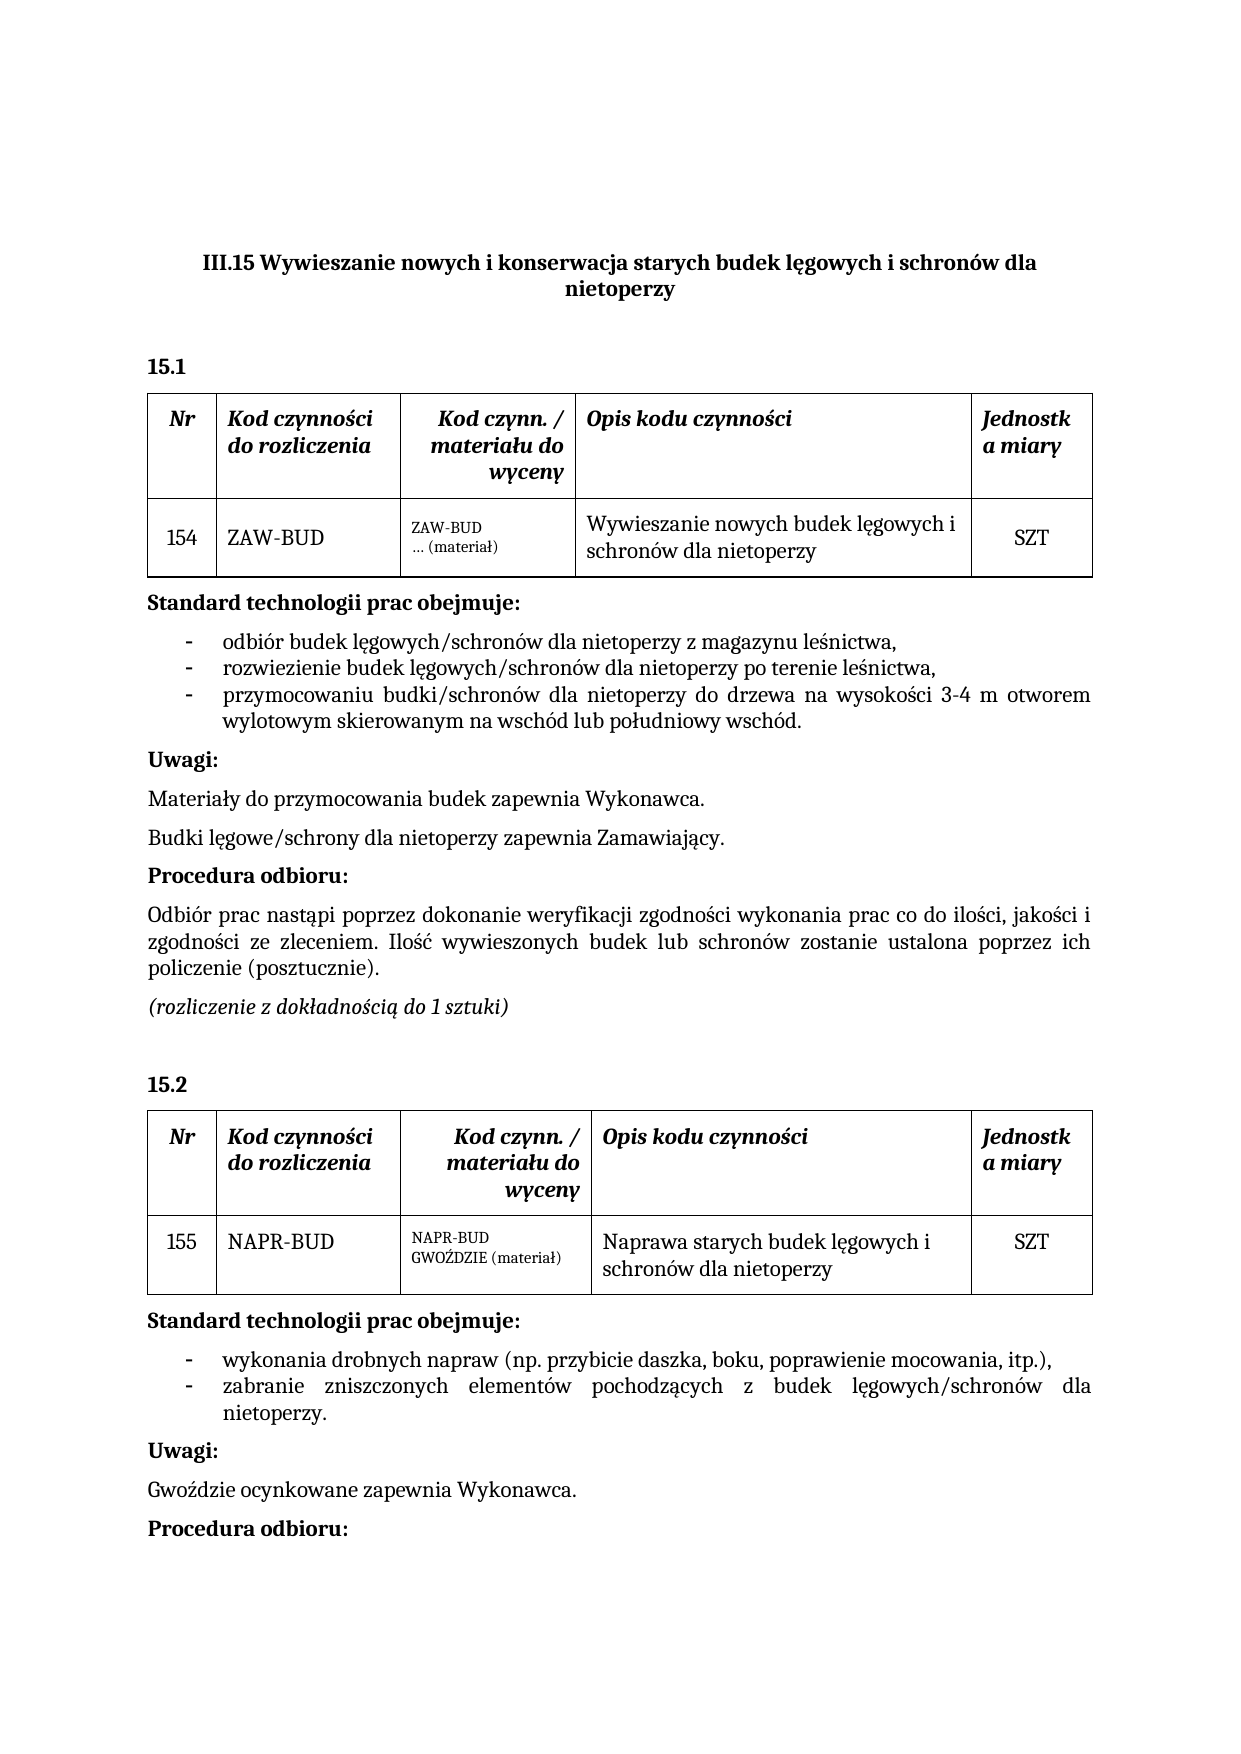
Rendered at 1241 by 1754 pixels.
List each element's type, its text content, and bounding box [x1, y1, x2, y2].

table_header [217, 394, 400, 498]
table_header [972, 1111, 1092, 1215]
list rozwiezienie budek lęgowych/schronów dla nietoperzy po terenie leśnictwa, [185, 655, 1093, 682]
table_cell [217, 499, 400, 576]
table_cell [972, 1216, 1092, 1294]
text 15.1 [148, 354, 1093, 380]
text Standard technologii prac obejmuje: [148, 1308, 1093, 1334]
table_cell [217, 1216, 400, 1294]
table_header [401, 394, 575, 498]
list odbiór budek lęgowych/schronów dla nietoperzy z magazynu leśnictwa, [185, 629, 1093, 655]
text Budki lęgowe/schrony dla nietoperzy zapewnia Zamawiający. [148, 824, 1093, 851]
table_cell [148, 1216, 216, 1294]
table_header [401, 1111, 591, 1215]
list przymocowaniu budki/schronów dla nietoperzy do drzewa na wysokości 3-4 m otworem wylotowym skierowanym na wschód lub południowy wschód. [185, 682, 1093, 734]
text Procedura odbioru: [148, 863, 1093, 890]
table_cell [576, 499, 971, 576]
text 15.2 [148, 1071, 1093, 1098]
text Gwoździe ocynkowane zapewnia Wykonawca. [148, 1477, 1093, 1503]
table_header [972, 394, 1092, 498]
text Standard technologii prac obejmuje: [148, 590, 1093, 616]
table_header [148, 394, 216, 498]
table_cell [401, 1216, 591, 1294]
list zabranie zniszczonych elementów pochodzących z budek lęgowych/schronów dla nietoperzy. [185, 1373, 1093, 1426]
text III.15 Wywieszanie nowych i konserwacja starych budek lęgowych i schronów dla nietoperzy [148, 250, 1093, 302]
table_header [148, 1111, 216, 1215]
text Uwagi: [148, 1438, 1093, 1464]
text Odbiór prac nastąpi poprzez dokonanie weryfikacji zgodności wykonania prac co do ilości, jakości i zgodności ze zleceniem. Ilość wywieszonych budek lub schronów zostanie ustalona poprzez ich policzenie (posztucznie). [148, 902, 1093, 981]
text Materiały do przymocowania budek zapewnia Wykonawca. [148, 786, 1093, 812]
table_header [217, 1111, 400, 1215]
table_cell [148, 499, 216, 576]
list wykonania drobnych napraw (np. przybicie daszka, boku, poprawienie mocowania, itp.), [185, 1347, 1093, 1373]
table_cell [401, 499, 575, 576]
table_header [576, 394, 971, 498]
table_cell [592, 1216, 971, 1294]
text Uwagi: [148, 747, 1093, 773]
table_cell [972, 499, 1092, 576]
text Procedura odbioru: [148, 1516, 1093, 1542]
text (rozliczenie z dokładnością do 1 sztuki) [148, 994, 1093, 1020]
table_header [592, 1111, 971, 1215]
